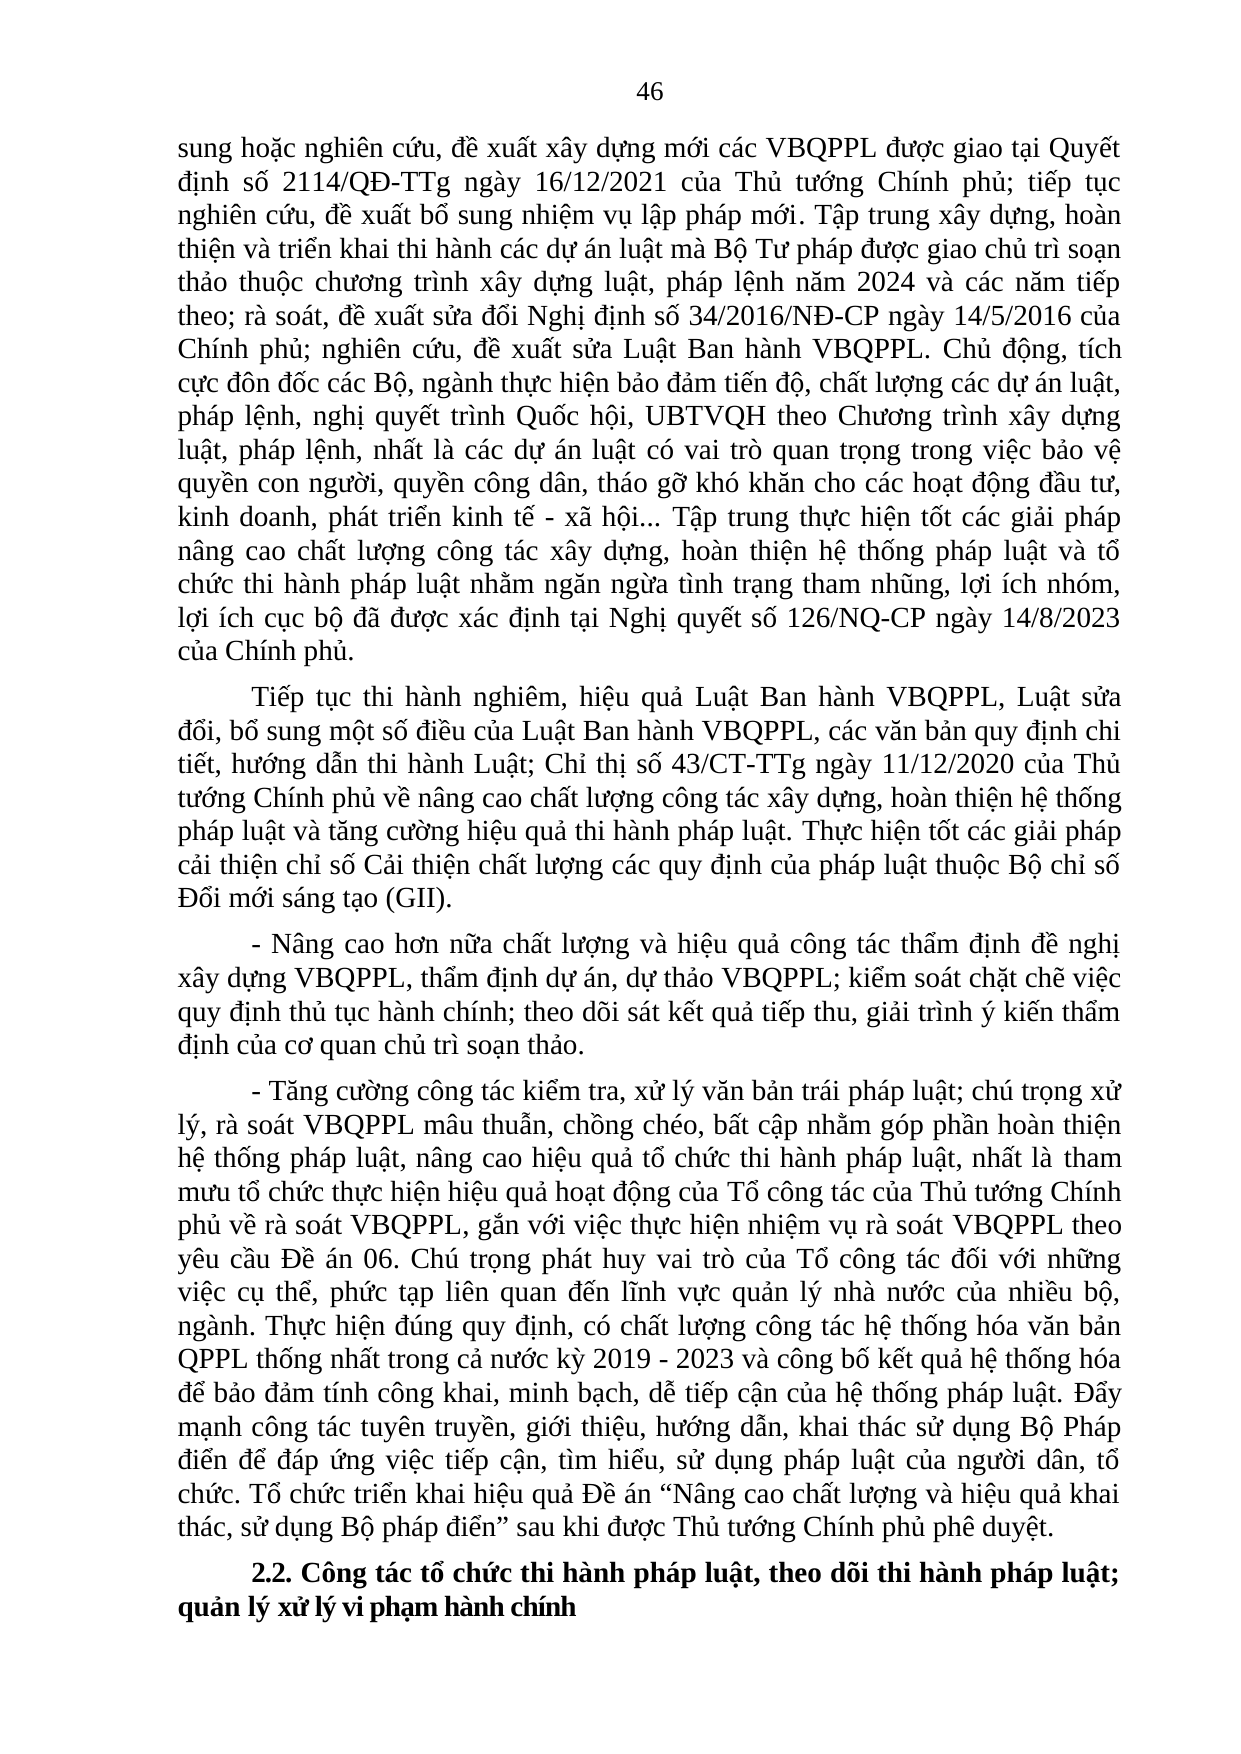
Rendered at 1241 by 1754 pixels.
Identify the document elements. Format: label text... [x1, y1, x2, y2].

text 2.2. Công tác tổ chức thi hành pháp luật, theo dõi thi hành pháp luật; quản lý xử lý vi phạm hành chính [177, 1555, 1122, 1622]
text - Tăng cường công tác kiểm tra, xử lý văn bản trái pháp luật; chú trọng xử lý, rà soát VBQPPL mâu thuẫn, chồng chéo, bất cập nhằm góp phần hoàn thiện hệ thống pháp luật, nâng cao hiệu quả tổ chức thi hành pháp luật, nhất là tham mưu tổ chức thực hiện hiệu quả hoạt động của Tổ công tác của Thủ tướng Chính phủ về rà soát VBQPPL, gắn với việc thực hiện nhiệm vụ rà soát VBQPPL theo yêu cầu Đề án 06. Chú trọng phát huy vai trò của Tổ công tác đối với những việc cụ thể, phức tạp liên quan đến lĩnh vực quản lý nhà nước của nhiều bộ, ngành. Thực hiện đúng quy định, có chất lượng công tác hệ thống hóa văn bản QPPL thống nhất trong cả nước kỳ 2019 - 2023 và công bố kết quả hệ thống hóa để bảo đảm tính công khai, minh bạch, dễ tiếp cận của hệ thống pháp luật. Đẩy mạnh công tác tuyên truyền, giới thiệu, hướng dẫn, khai thác sử dụng Bộ Pháp điển để đáp ứng việc tiếp cận, tìm hiểu, sử dụng pháp luật của người dân, tổ chức. Tổ chức triển khai hiệu quả Đề án “Nâng cao chất lượng và hiệu quả khai thác, sử dụng Bộ pháp điển” sau khi được Thủ tướng Chính phủ phê duyệt. [177, 1073, 1122, 1543]
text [177, 130, 1122, 667]
text - Nâng cao hơn nữa chất lượng và hiệu quả công tác thẩm định đề nghị xây dựng VBQPPL, thẩm định dự án, dự thảo VBQPPL; kiểm soát chặt chẽ việc quy định thủ tục hành chính; theo dõi sát kết quả tiếp thu, giải trình ý kiến thẩm định của cơ quan chủ trì soạn thảo. [177, 927, 1122, 1061]
text Tiếp tục thi hành nghiêm, hiệu quả Luật Ban hành VBQPPL, Luật sửa đổi, bổ sung một số điều của Luật Ban hành VBQPPL, các văn bản quy định chi tiết, hướng dẫn thi hành Luật; Chỉ thị số 43/CT-TTg ngày 11/12/2020 của Thủ tướng Chính phủ về nâng cao chất lượng công tác xây dựng, hoàn thiện hệ thống pháp luật và tăng cường hiệu quả thi hành pháp luật. Thực hiện tốt các giải pháp cải thiện chỉ số Cải thiện chất lượng các quy định của pháp luật thuộc Bộ chỉ số Đổi mới sáng tạo (GII). [177, 679, 1122, 914]
